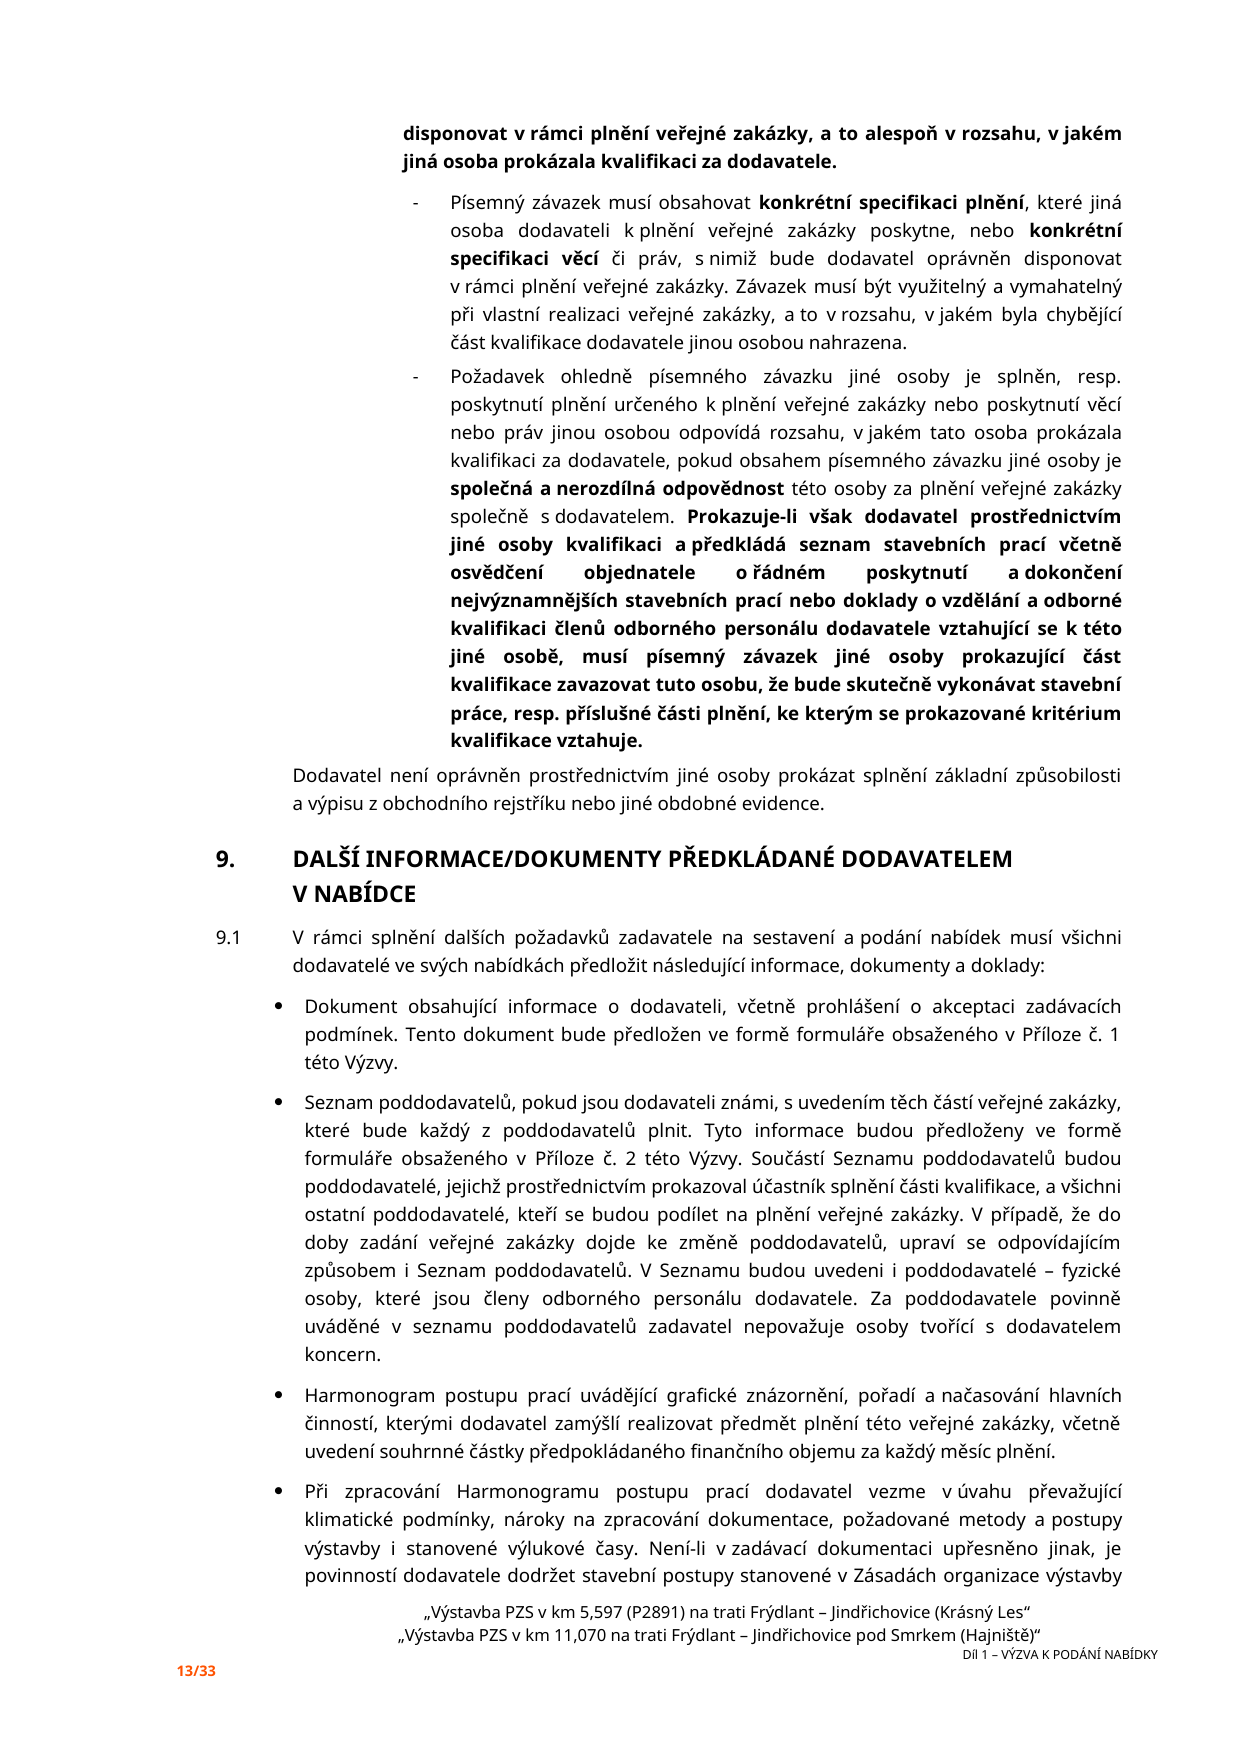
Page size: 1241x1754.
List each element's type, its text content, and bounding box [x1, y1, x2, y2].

list Písemný závazek musí obsahovat konkrétní specifikaci plnění, které jiná osoba dodavateli k plnění veřejné zakázky poskytne, nebo konkrétní specifikaci věcí či práv, s nimiž bude dodavatel oprávněn disponovat v rámci plnění veřejné zakázky. Závazek musí být využitelný a vymahatelný při vlastní realizaci veřejné zakázky, a to v rozsahu, v jakém byla chybějící část kvalifikace dodavatele jinou osobou nahrazena. [413, 189, 1122, 355]
list Dokument obsahující informace o dodavateli, včetně prohlášení o akceptaci zadávacích podmínek. Tento dokument bude předložen ve formě formuláře obsaženého v Příloze č. 1 této Výzvy. [275, 993, 1122, 1074]
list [365, 121, 1122, 174]
text Dodavatel není oprávněn prostřednictvím jiné osoby prokázat splnění základní způsobilosti a výpisu z obchodního rejstříku nebo jiné obdobné evidence. [292, 762, 1122, 816]
list Požadavek ohledně písemného závazku jiné osoby je splněn, resp. poskytnutí plnění určeného k plnění veřejné zakázky nebo poskytnutí věcí nebo práv jinou osobou odpovídá rozsahu, v jakém tato osoba prokázala kvalifikaci za dodavatele, pokud obsahem písemného závazku jiné osoby je společná a nerozdílná odpovědnost této osoby za plnění veřejné zakázky společně s dodavatelem. Prokazuje-li však dodavatel prostřednictvím jiné osoby kvalifikaci a předkládá seznam stavebních prací včetně osvědčení objednatele o řádném poskytnutí a dokončení nejvýznamnějších stavebních prací nebo doklady o vzdělání a odborné kvalifikaci členů odborného personálu dodavatele vztahující se k této jiné osobě, musí písemný závazek jiné osoby prokazující část kvalifikace zavazovat tuto osobu, že bude skutečně vykonávat stavební práce, resp. příslušné části plnění, ke kterým se prokazované kritérium kvalifikace vztahuje. [413, 363, 1122, 753]
list Harmonogram postupu prací uvádějící grafické znázornění, pořadí a načasování hlavních činností, kterými dodavatel zamýšlí realizovat předmět plnění této veřejné zakázky, včetně uvedení souhrnné částky předpokládaného finančního objemu za každý měsíc plnění. [275, 1382, 1122, 1464]
text DALŠÍ INFORMACE/DOKUMENTY PŘEDKLÁDANÉ DODAVATELEM V NABÍDCE [216, 843, 1122, 909]
text V rámci splnění dalších požadavků zadavatele na sestavení a podání nabídek musí všichni dodavatelé ve svých nabídkách předložit následující informace, dokumenty a doklady: [216, 924, 1122, 978]
list Seznam poddodavatelů, pokud jsou dodavateli známi, s uvedením těch částí veřejné zakázky, které bude každý z poddodavatelů plnit. Tyto informace budou předloženy ve formě formuláře obsaženého v Příloze č. 2 této Výzvy. Součástí Seznamu poddodavatelů budou poddodavatelé, jejichž prostřednictvím prokazoval účastník splnění části kvalifikace, a všichni ostatní poddodavatelé, kteří se budou podílet na plnění veřejné zakázky. V případě, že do doby zadání veřejné zakázky dojde ke změně poddodavatelů, upraví se odpovídajícím způsobem i Seznam poddodavatelů. V Seznamu budou uvedeni i poddodavatelé – fyzické osoby, které jsou členy odborného personálu dodavatele. Za poddodavatele povinně uváděné v seznamu poddodavatelů zadavatel nepovažuje osoby tvořící s dodavatelem koncern. [275, 1089, 1122, 1367]
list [275, 1479, 1122, 1588]
